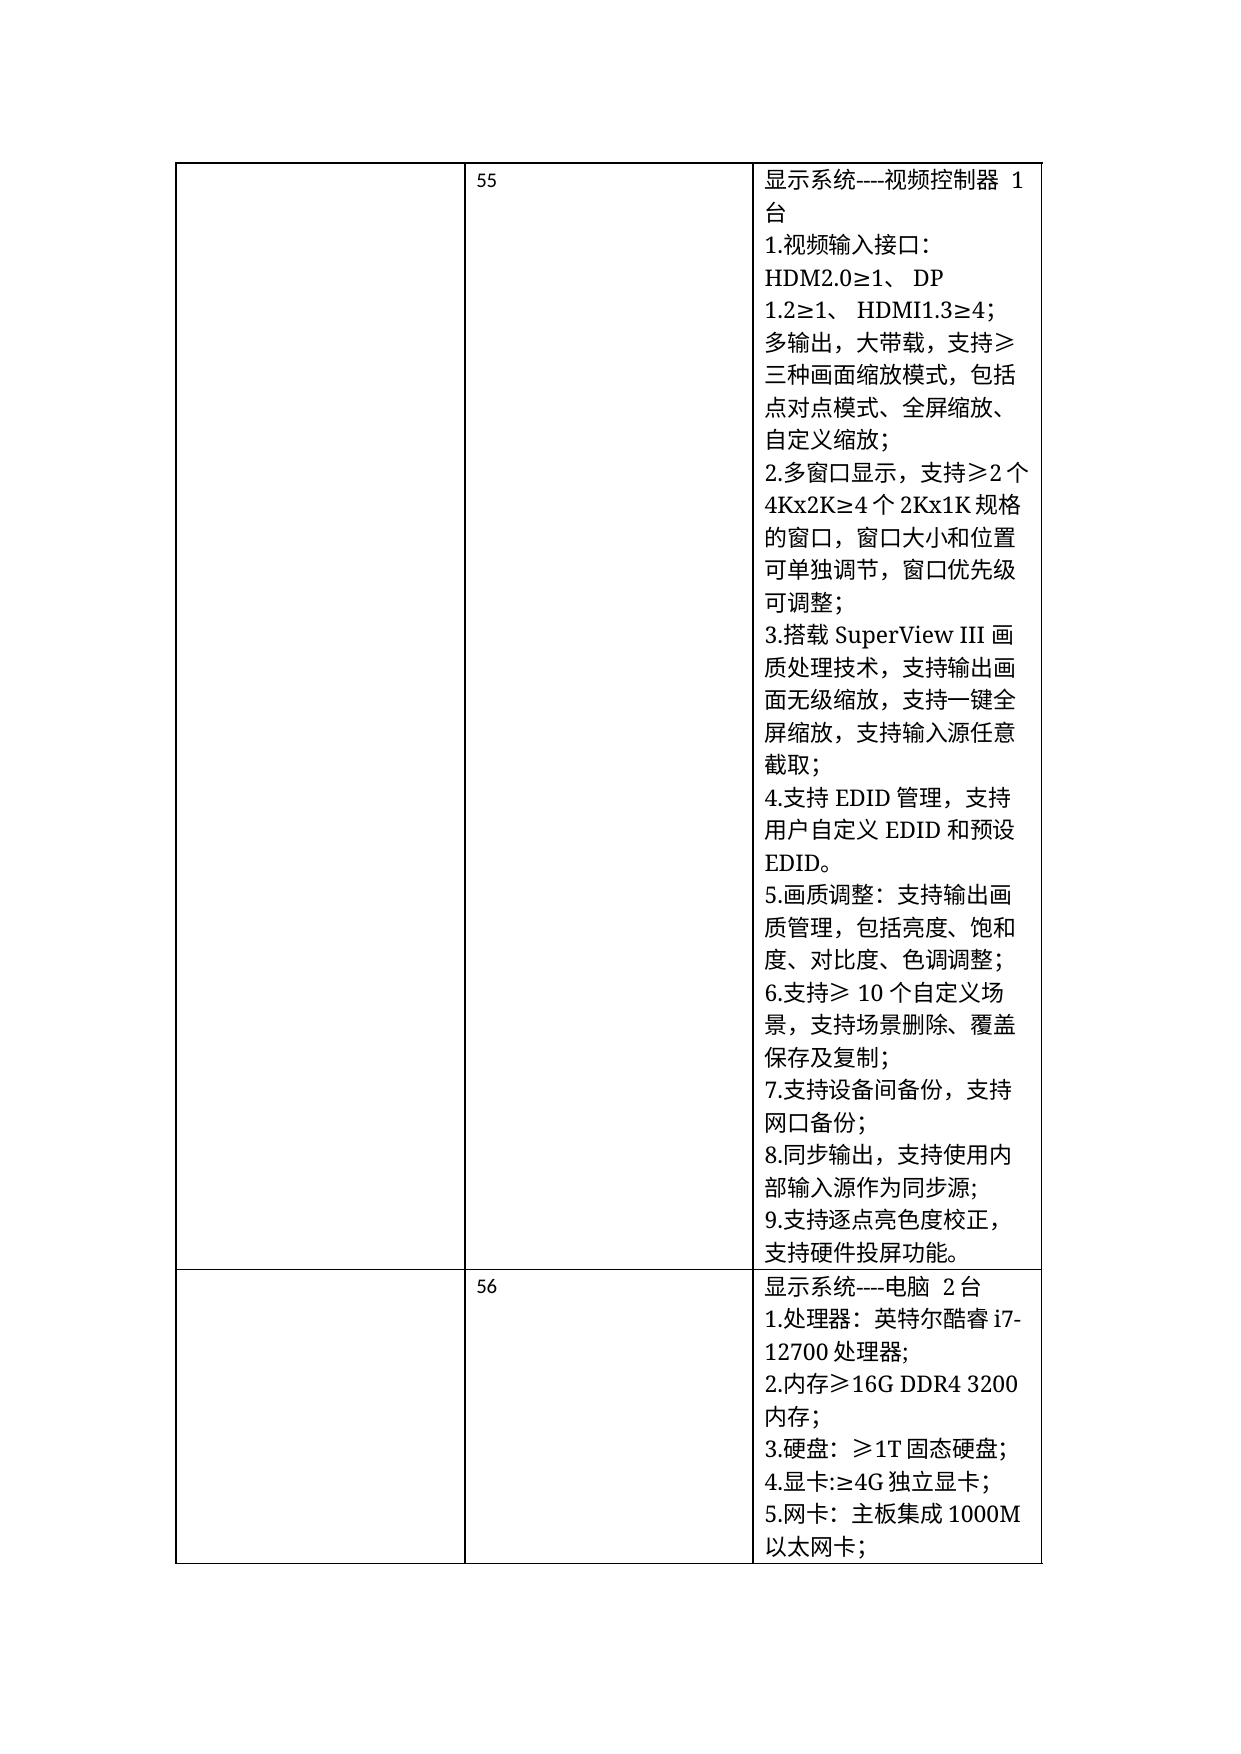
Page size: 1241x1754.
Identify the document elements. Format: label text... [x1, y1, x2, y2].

table_cell [177, 1270, 464, 1563]
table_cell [754, 1270, 1041, 1563]
table_cell 55 [466, 164, 752, 1268]
table_cell 56 [466, 1270, 752, 1563]
table_cell [177, 164, 464, 1268]
table_cell 显示系统----视频控制器 1台 1.视频输入接口： HDM2.0≥1、 DP 1.2≥1、 HDMI1.3≥4；多输出，大带载，支持≥三种画面缩放模式，包括点对点模式、全屏缩放、自定义缩放； 2.多窗口显示，支持≥2个4Kx2K≥4个2Kx1K规格的窗口，窗口大小和位置可单独调节，窗口优先级可调整； 3.搭载 SuperView III 画质处理技术，支持输出画面无级缩放，支持一键全屏缩放，支持输入源任意截取； 4.支持 EDID 管理，支持用户自定义 EDID 和预设 EDID。 5.画质调整：支持输出画质管理，包括亮度、饱和度、对比度、色调调整； 6.支持≥ 10 个自定义场景，支持场景删除、覆盖保存及复制； 7.支持设备间备份，支持网口备份； 8.同步输出，支持使用内部输入源作为同步源; 9.支持逐点亮色度校正，支持硬件投屏功能。 [754, 164, 1041, 1268]
